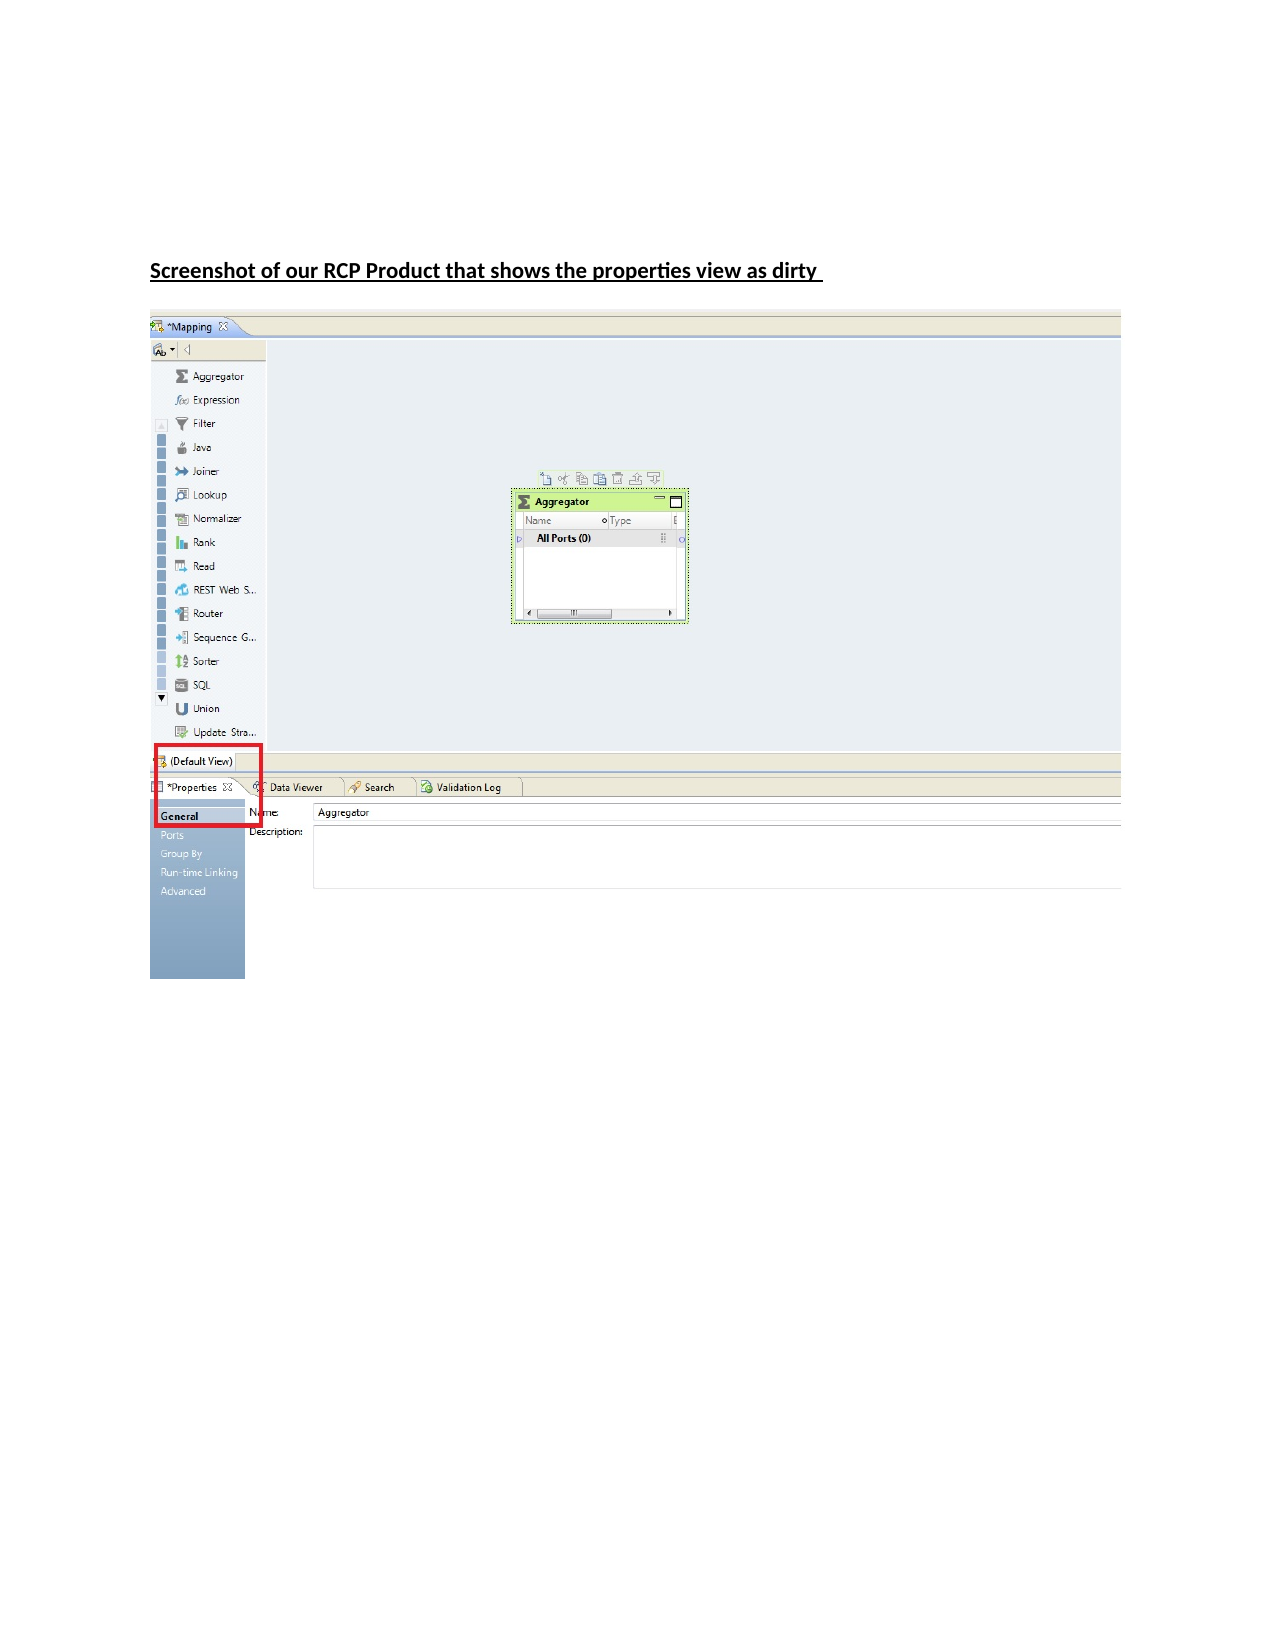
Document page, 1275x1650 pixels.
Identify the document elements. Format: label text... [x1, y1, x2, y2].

picture [150, 309, 1125, 979]
text Screenshot of our RCP Product that shows the properties view as dirty [150, 256, 1125, 284]
